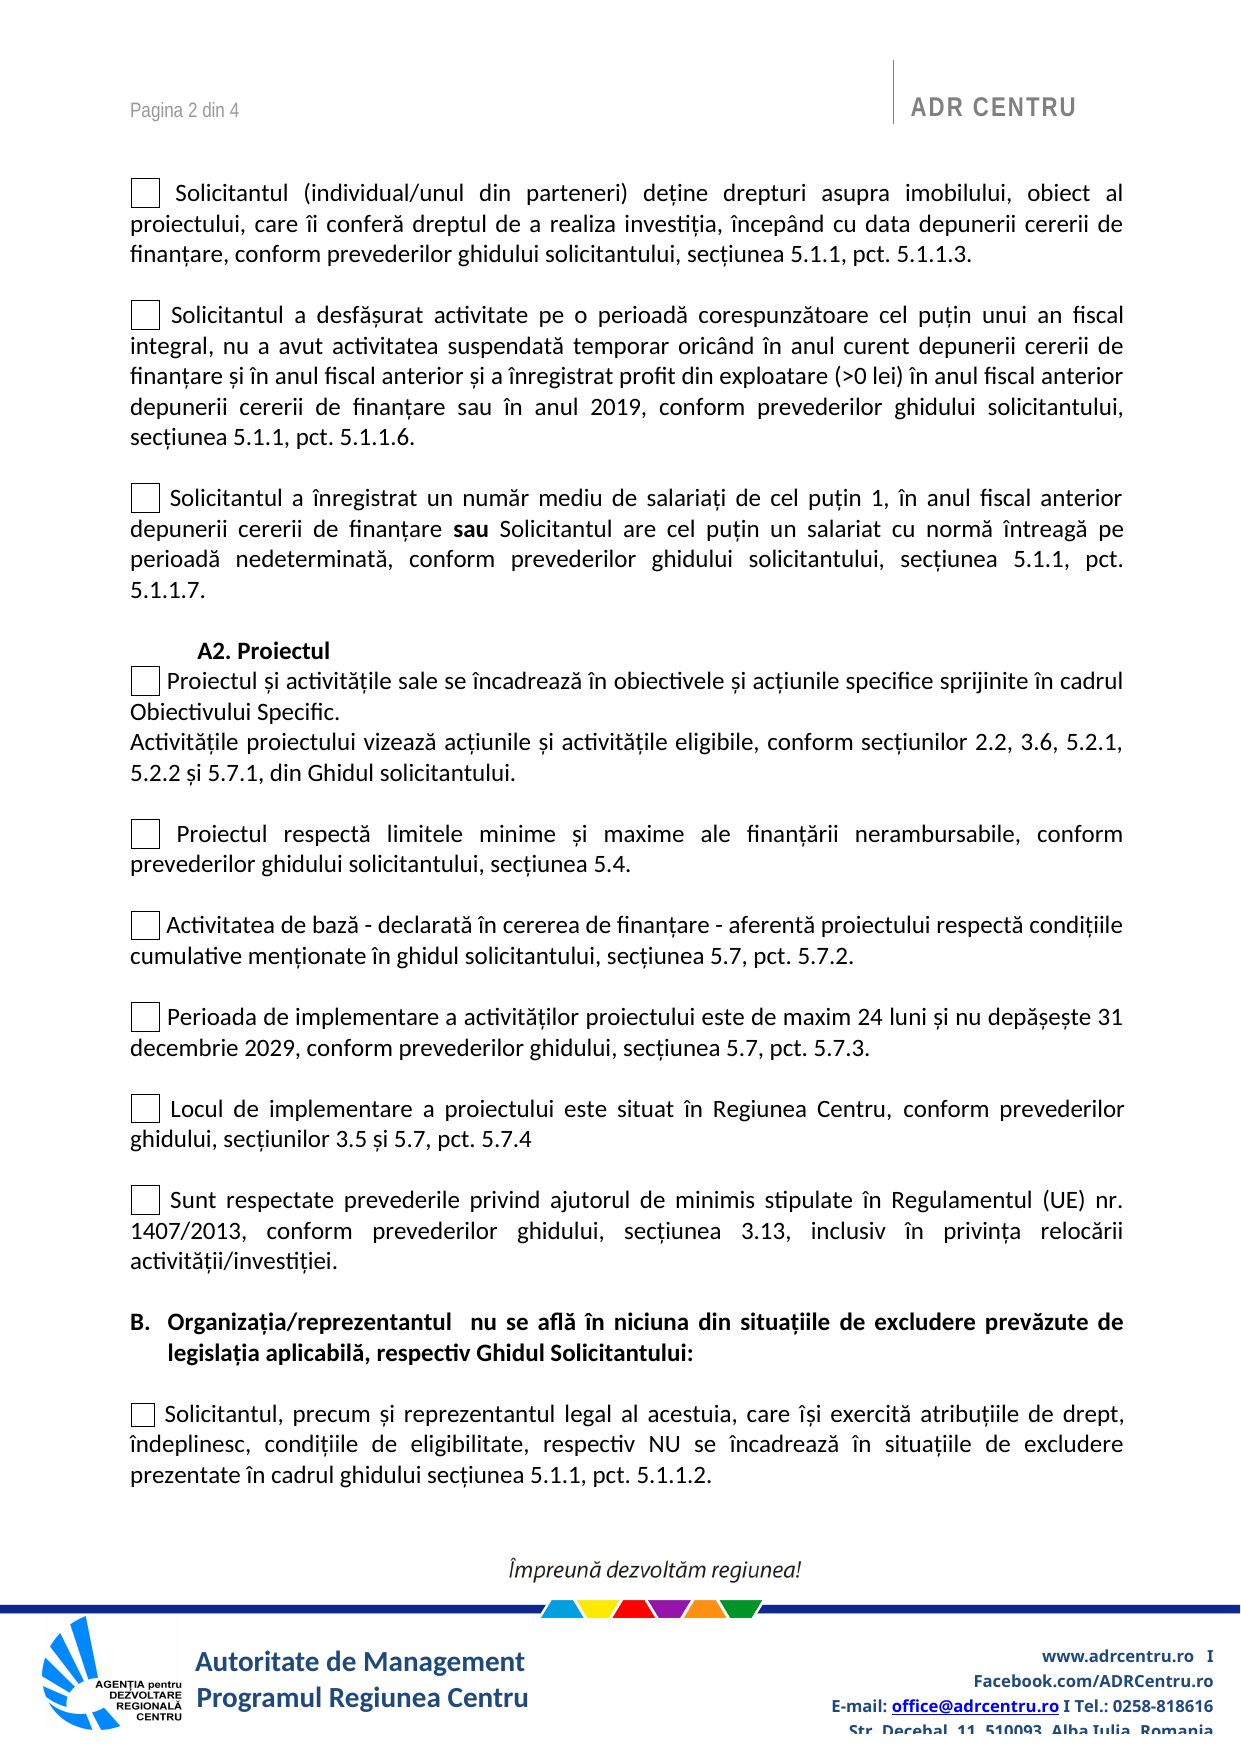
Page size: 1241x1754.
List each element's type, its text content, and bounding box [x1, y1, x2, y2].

text Proiectul și activitățile sale se încadrează în obiectivele și acțiunile specifice sprijinite în cadrul Obiectivului Specific. [130, 666, 1125, 727]
text Solicitantul (individual/unul din parteneri) deține drepturi asupra imobilului, obiect al proiectului, care îi conferă dreptul de a realiza investiția, începând cu data depunerii cererii de finanțare, conform prevederilor ghidului solicitantului, secțiunea 5.1.1, pct. 5.1.1.3. [130, 177, 1125, 269]
text Activitățile proiectului vizează acțiunile și activitățile eligibile, conform secțiunilor 2.2, 3.6, 5.2.1, 5.2.2 și 5.7.1, din Ghidul solicitantului. [130, 727, 1125, 788]
text Sunt respectate prevederile privind ajutorul de minimis stipulate în Regulamentul (UE) nr. 1407/2013, conform prevederilor ghidului, secțiunea 3.13, inclusiv în privința relocării activității/investiției. [130, 1184, 1125, 1276]
list Organizația/reprezentantul nu se află în niciuna din situațiile de excludere prevăzute de legislația aplicabilă, respectiv Ghidul Solicitantului: [130, 1306, 1125, 1367]
picture [574, 1600, 1241, 1618]
text Locul de implementare a proiectului este situat în Regiunea Centru, conform prevederilor ghidului, secțiunilor 3.5 și 5.7, pct. 5.7.4 [130, 1093, 1125, 1154]
text Proiectul respectă limitele minime și maxime ale finanțării nerambursabile, conform prevederilor ghidului solicitantului, secțiunea 5.4. [130, 818, 1125, 879]
picture [0, 1600, 550, 1730]
text Solicitantul a înregistrat un număr mediu de salariați de cel puțin 1, în anul fiscal anterior depunerii cererii de finanțare sau Solicitantul are cel puțin un salariat cu normă întreagă pe perioadă nedeterminată, conform prevederilor ghidului solicitantului, secțiunea 5.1.1, pct. 5.1.1.7. [130, 482, 1125, 604]
text Activitatea de bază - declarată în cererea de finanțare - aferentă proiectului respectă condițiile cumulative menționate în ghidul solicitantului, secțiunea 5.7, pct. 5.7.2. [130, 910, 1125, 971]
text Solicitantul, precum și reprezentantul legal al acestuia, care îşi exercită atribuțiile de drept, îndeplinesc, condițiile de eligibilitate, respectiv NU se încadrează în situațiile de excludere prezentate în cadrul ghidului secțiunea 5.1.1, pct. 5.1.1.2. [130, 1398, 1125, 1489]
picture [495, 1556, 814, 1583]
text A2. Proiectul [197, 635, 1125, 666]
text Perioada de implementare a activităților proiectului este de maxim 24 luni și nu depășește 31 decembrie 2029, conform prevederilor ghidului, secțiunea 5.7, pct. 5.7.3. [130, 1001, 1125, 1062]
text Solicitantul a desfășurat activitate pe o perioadă corespunzătoare cel puțin unui an fiscal integral, nu a avut activitatea suspendată temporar oricând în anul curent depunerii cererii de finanțare și în anul fiscal anterior și a înregistrat profit din exploatare (>0 lei) în anul fiscal anterior depunerii cererii de finanțare sau în anul 2019, conform prevederilor ghidului solicitantului, secțiunea 5.1.1, pct. 5.1.1.6. [130, 299, 1125, 452]
